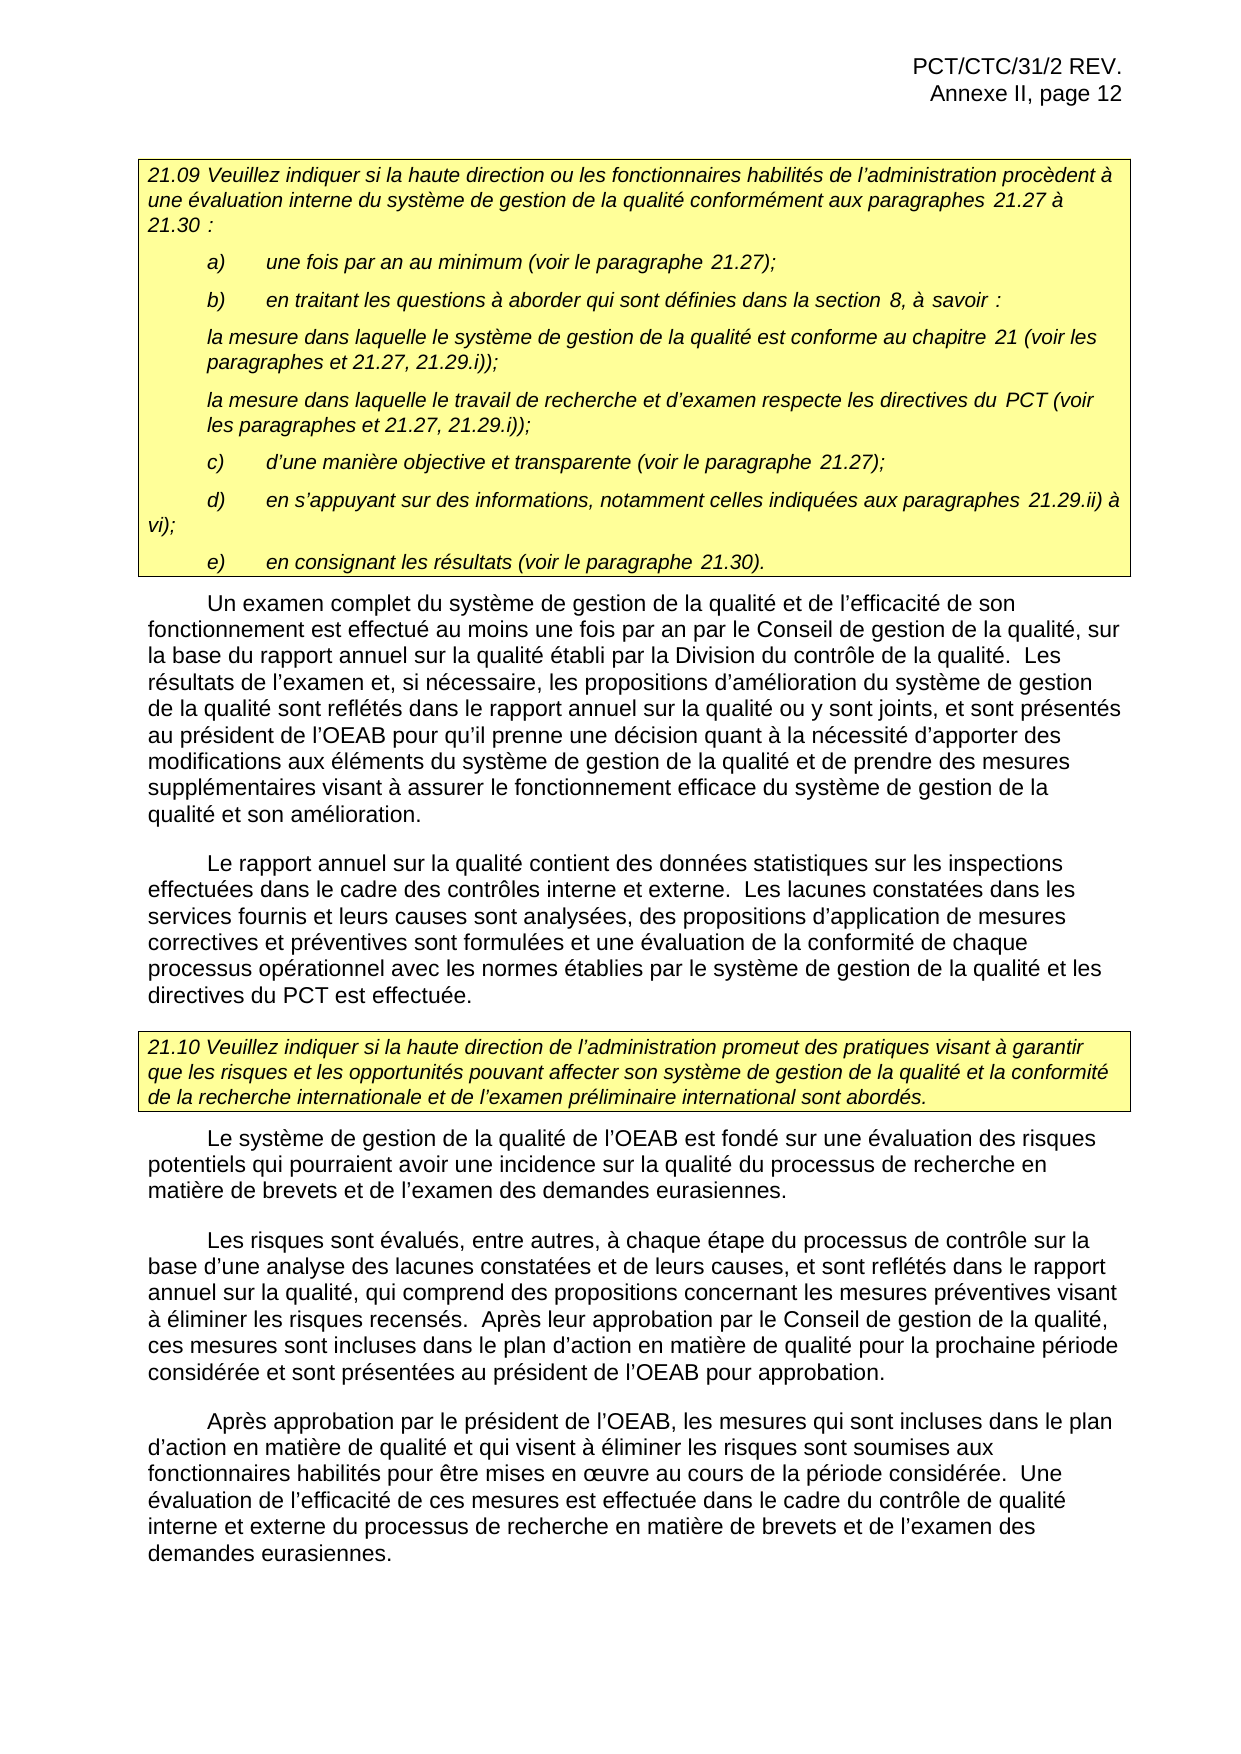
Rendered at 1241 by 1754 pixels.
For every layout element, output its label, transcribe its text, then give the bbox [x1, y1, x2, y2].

text la mesure dans laquelle le travail de recherche et d’examen respecte les directives du PCT (voir les paragraphes et 21.27, 21.29.i)); [139, 383, 1130, 437]
text e) en consignant les résultats (voir le paragraphe 21.30). [139, 546, 1130, 576]
text 21.10 Veuillez indiquer si la haute direction de l’administration promeut des pratiques visant à garantir que les risques et les opportunités pouvant affecter son système de gestion de la qualité et la conformité de la recherche internationale et de l’examen préliminaire international sont abordés. [139, 1032, 1130, 1111]
list Les risques sont évalués, entre autres, à chaque étape du processus de contrôle sur la base d’une analyse des lacunes constatées et de leurs causes, et sont reflétés dans le rapport annuel sur la qualité, qui comprend des propositions concernant les mesures préventives visant à éliminer les risques recensés. Après leur approbation par le Conseil de gestion de la qualité, ces mesures sont incluses dans le plan d’action en matière de qualité pour la prochaine période considérée et sont présentées au président de l’OEAB pour approbation. [148, 1227, 1122, 1385]
text la mesure dans laquelle le système de gestion de la qualité est conforme au chapitre 21 (voir les paragraphes et 21.27, 21.29.i)); [139, 321, 1130, 374]
text c) d’une manière objective et transparente (voir le paragraphe 21.27); [139, 446, 1130, 474]
list Après approbation par le président de l’OEAB, les mesures qui sont incluses dans le plan d’action en matière de qualité et qui visent à éliminer les risques sont soumises aux fonctionnaires habilités pour être mises en œuvre au cours de la période considérée. Une évaluation de l’efficacité de ces mesures est effectuée dans le cadre du contrôle de qualité interne et externe du processus de recherche en matière de brevets et de l’examen des demandes eurasiennes. [148, 1408, 1122, 1566]
text a) une fois par an au minimum (voir le paragraphe 21.27); [139, 246, 1130, 274]
text b) en traitant les questions à aborder qui sont définies dans la section 8, à savoir : [139, 283, 1130, 312]
list Un examen complet du système de gestion de la qualité et de l’efficacité de son fonctionnement est effectué au moins une fois par an par le Conseil de gestion de la qualité, sur la base du rapport annuel sur la qualité établi par la Division du contrôle de la qualité. Les résultats de l’examen et, si nécessaire, les propositions d’amélioration du système de gestion de la qualité sont reflétés dans le rapport annuel sur la qualité ou y sont joints, et sont présentés au président de l’OEAB pour qu’il prenne une décision quant à la nécessité d’apporter des modifications aux éléments du système de gestion de la qualité et de prendre des mesures supplémentaires visant à assurer le fonctionnement efficace du système de gestion de la qualité et son amélioration. [148, 590, 1122, 827]
text d) en s’appuyant sur des informations, notamment celles indiquées aux paragraphes 21.29.ii) à vi); [139, 483, 1130, 537]
list Le rapport annuel sur la qualité contient des données statistiques sur les inspections effectuées dans le cadre des contrôles interne et externe. Les lacunes constatées dans les services fournis et leurs causes sont analysées, des propositions d’application de mesures correctives et préventives sont formulées et une évaluation de la conformité de chaque processus opérationnel avec les normes établies par le système de gestion de la qualité et les directives du PCT est effectuée. [148, 850, 1122, 1008]
list Le système de gestion de la qualité de l’OEAB est fondé sur une évaluation des risques potentiels qui pourraient avoir une incidence sur la qualité du processus de recherche en matière de brevets et de l’examen des demandes eurasiennes. [148, 1125, 1122, 1204]
text 21.09 Veuillez indiquer si la haute direction ou les fonctionnaires habilités de l’administration procèdent à une évaluation interne du système de gestion de la qualité conformément aux paragraphes 21.27 à 21.30 : [139, 160, 1130, 237]
